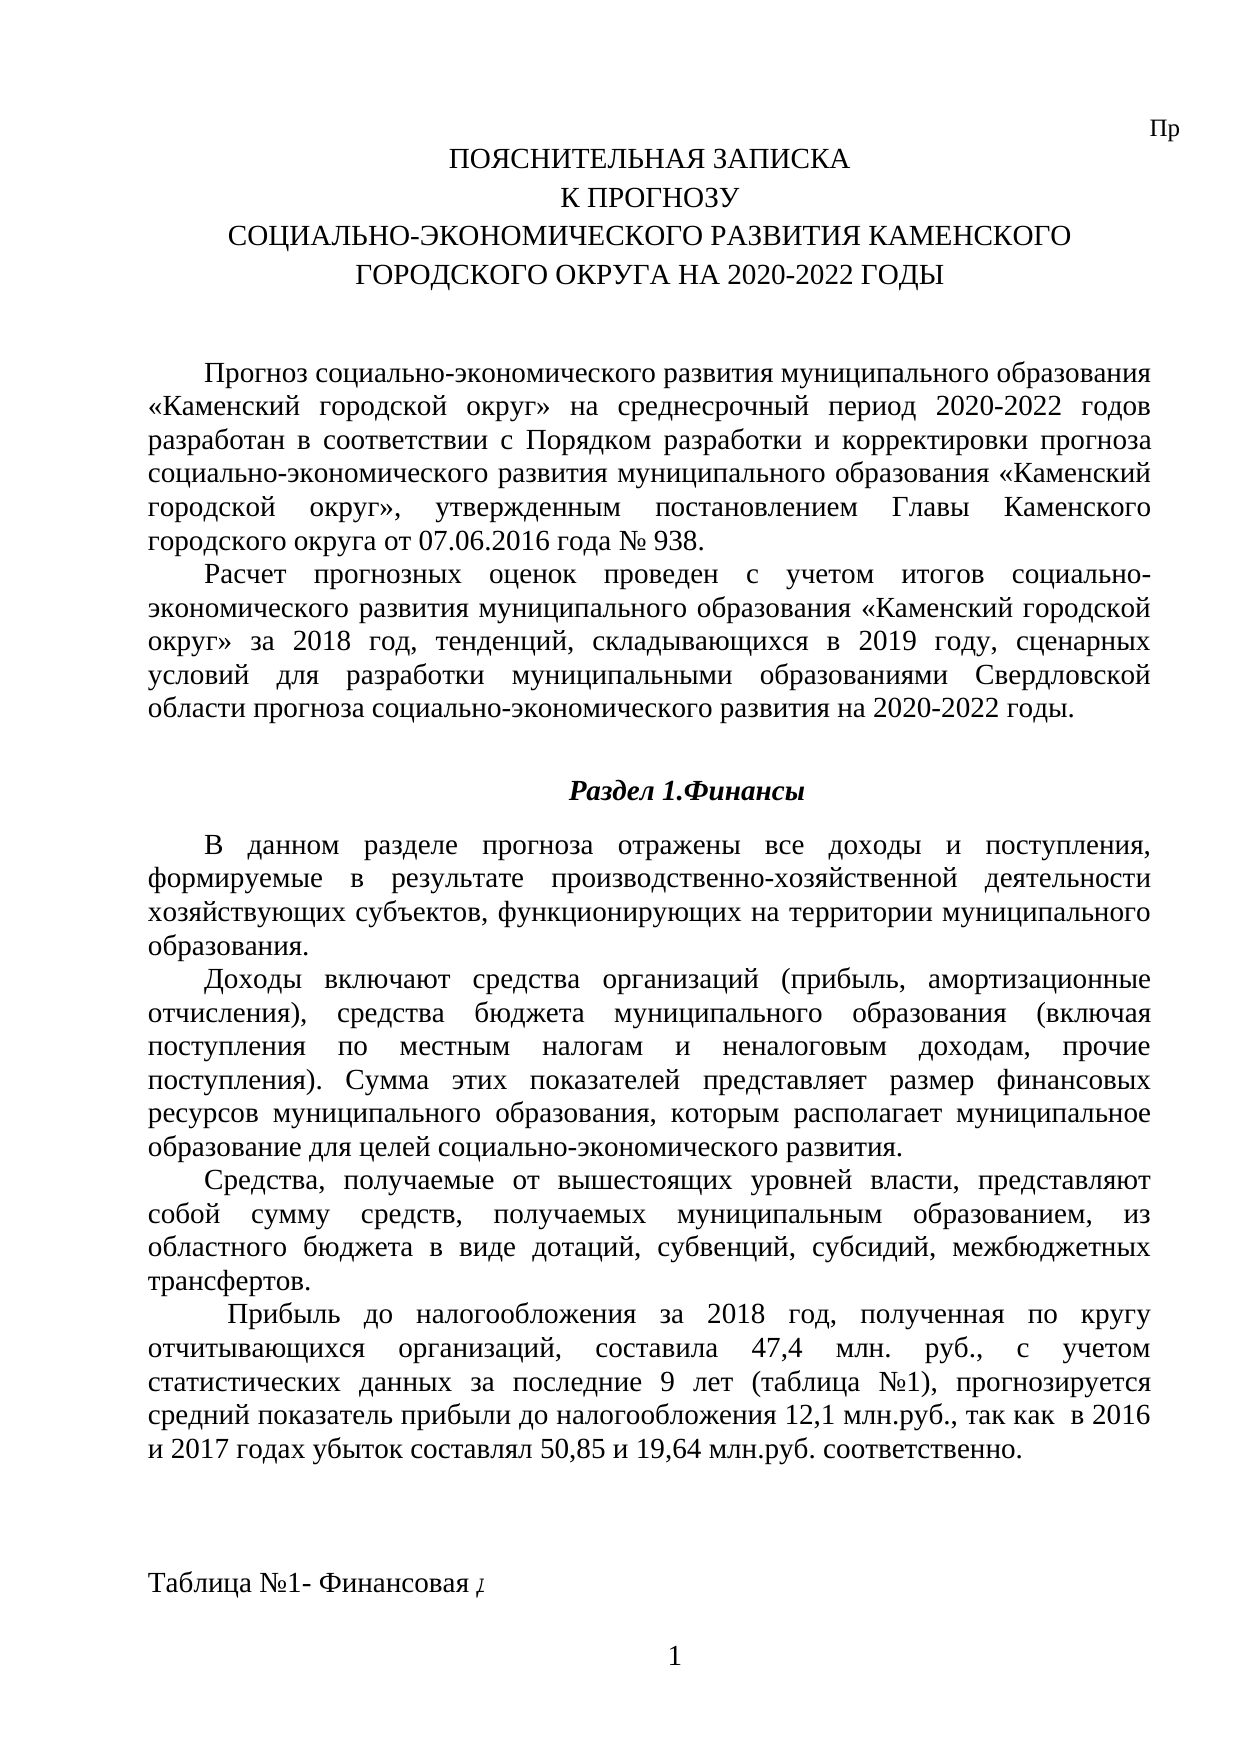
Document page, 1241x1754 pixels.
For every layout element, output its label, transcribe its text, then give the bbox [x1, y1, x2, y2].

text Таблица №1- Финансовая деятельность [148, 1565, 1152, 1598]
text Пр [1149, 89, 1240, 141]
text Прибыль до налогообложения за 2018 год, полученная по кругу отчитывающихся организаций, составила 47,4 млн. руб., с учетом статистических данных за последние 9 лет (таблица №1), прогнозируется средний показатель прибыли до налогообложения 12,1 млн.руб., так как в 2016 и 2017 годах убыток составлял 50,85 и 19,64 млн.руб. соответственно. [148, 1297, 1152, 1464]
text Прогноз социально-экономического развития муниципального образования «Каменский городской округ» на среднесрочный период 2020-2022 годов разработан в соответствии с Порядком разработки и корректировки прогноза социально-экономического развития муниципального образования «Каменский городской округ», утвержденным постановлением Главы Каменского городского округа от 07.06.2016 года № 938. [148, 355, 1152, 556]
text СОЦИАЛЬНО-ЭКОНОМИЧЕСКОГО РАЗВИТИЯ КАМЕНСКОГО ГОРОДСКОГО ОКРУГА НА 2020-2022 ГОДЫ [148, 218, 1152, 291]
text ПОЯСНИТЕЛЬНАЯ ЗАПИСКА [148, 141, 1152, 175]
text Доходы включают средства организаций (прибыль, амортизационные отчисления), средства бюджета муниципального образования (включая поступления по местным налогам и неналоговым доходам, прочие поступления). Сумма этих показателей представляет размер финансовых ресурсов муниципального образования, которым располагает муниципальное образование для целей социально-экономического развития. [148, 961, 1152, 1162]
text Расчет прогнозных оценок проведен с учетом итогов социально-экономического развития муниципального образования «Каменский городской округ» за 2018 год, тенденций, складывающихся в 2019 году, сценарных условий для разработки муниципальными образованиями Свердловской области прогноза социально-экономического развития на 2020-2022 годы. [148, 556, 1152, 724]
text Раздел 1.Финансы [148, 773, 1152, 806]
text Средства, получаемые от вышестоящих уровней власти, представляют собой сумму средств, получаемых муниципальным образованием, из областного бюджета в виде дотаций, субвенций, субсидий, межбюджетных трансфертов. [148, 1162, 1152, 1297]
text В данном разделе прогноза отражены все доходы и поступления, формируемые в результате производственно-хозяйственной деятельности хозяйствующих субъектов, функционирующих на территории муниципального образования. [148, 827, 1152, 961]
text К ПРОГНОЗУ [148, 180, 1152, 213]
